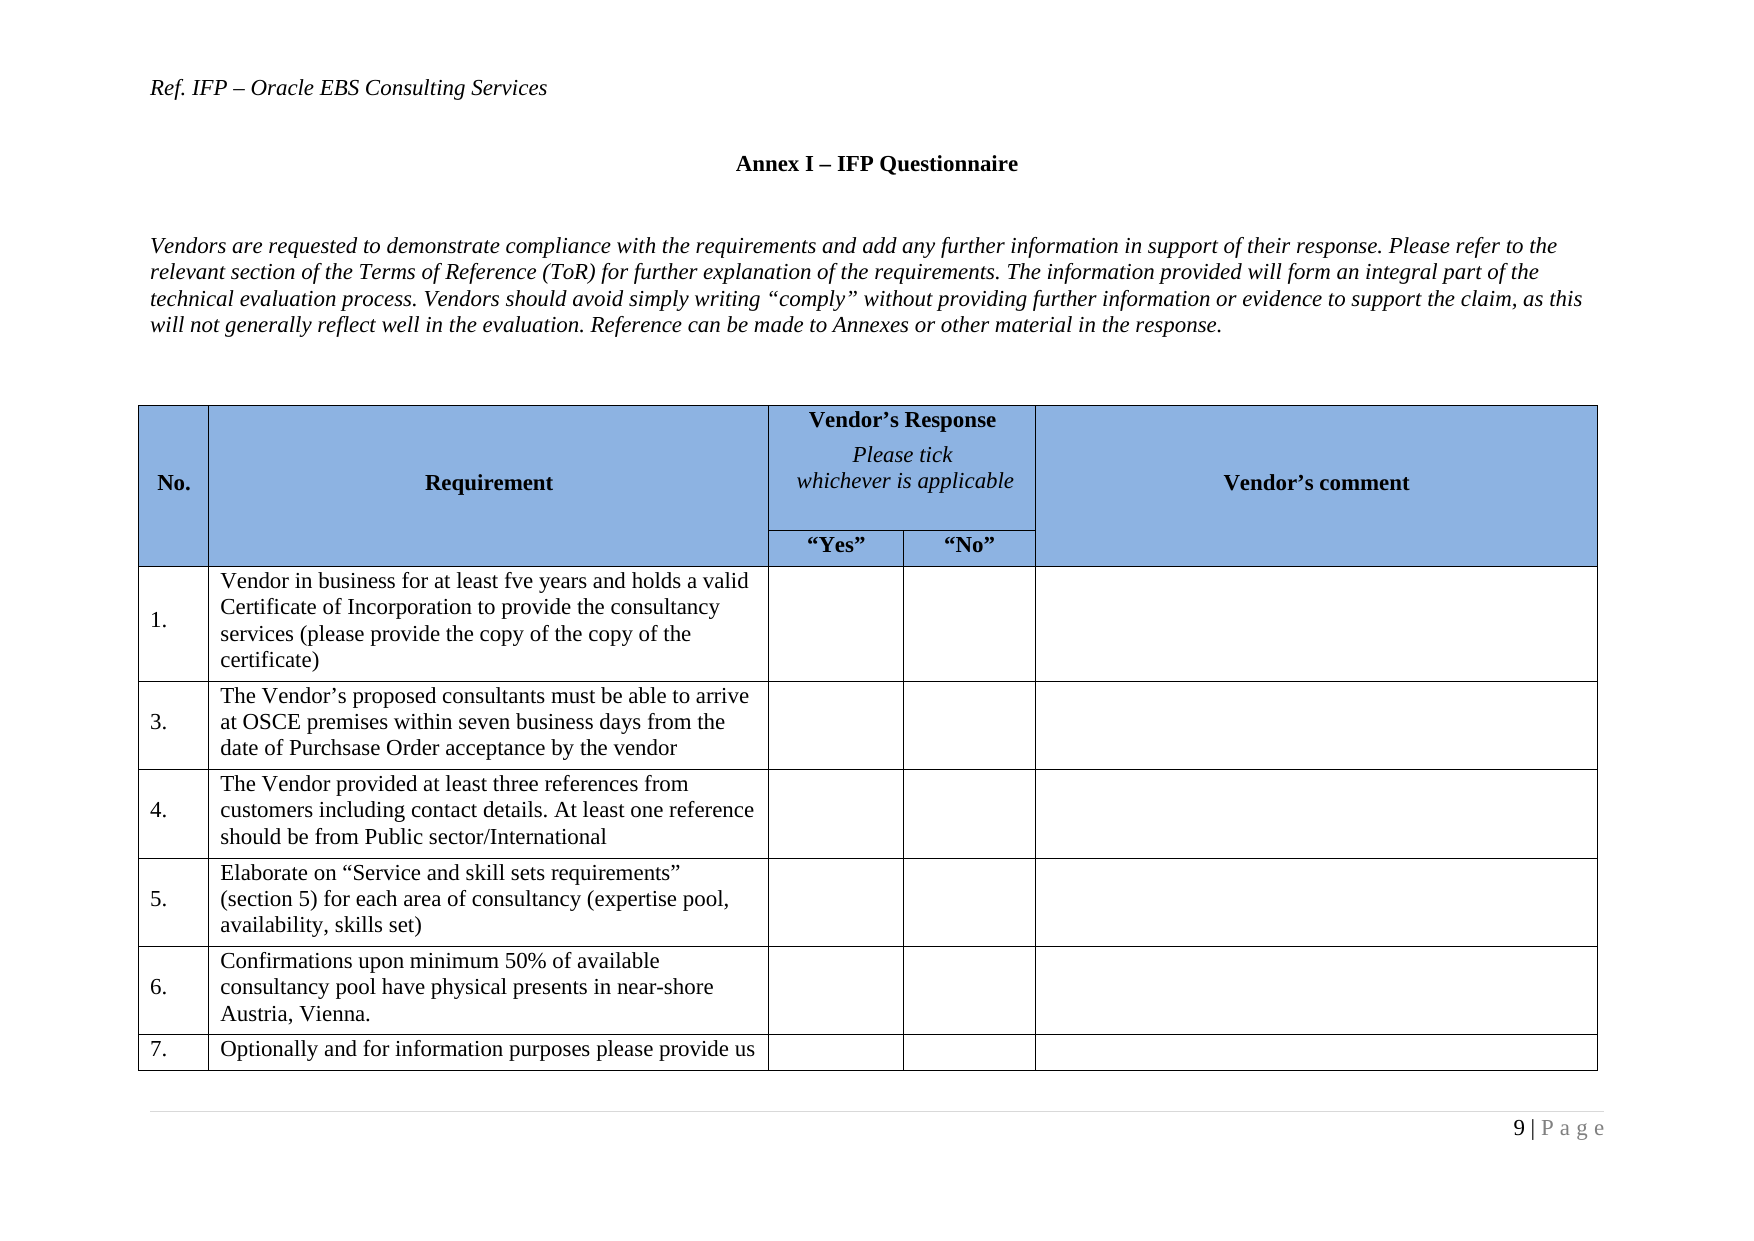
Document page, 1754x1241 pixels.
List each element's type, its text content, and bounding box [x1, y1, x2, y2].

table_cell [769, 947, 903, 1034]
table_cell [769, 770, 903, 857]
table_cell [904, 947, 1035, 1034]
table_cell 6. [139, 947, 208, 1034]
table_cell Confirmations upon minimum 50% of available consultancy pool have physical presents in near-shore Austria, Vienna. [209, 947, 768, 1034]
table_cell [769, 859, 903, 946]
table_cell [769, 1035, 903, 1070]
table_cell [1036, 682, 1597, 769]
table_cell [1036, 567, 1597, 681]
text Annex I – IFP Questionnaire [150, 150, 1604, 176]
table_cell [904, 1035, 1035, 1070]
table_cell 3. [139, 682, 208, 769]
text Vendors are requested to demonstrate compliance with the requirements and add any further information in support of their response. Please refer to the relevant section of the Terms of Reference (ToR) for further explanation of the requirements. The information provided will form an integral part of the technical evaluation process. Vendors should avoid simply writing “comply” without providing further information or evidence to support the claim, as this will not generally reflect well in the evaluation. Reference can be made to Annexes or other material in the response. [150, 232, 1604, 337]
table_cell The Vendor provided at least three references from customers including contact details. At least one reference should be from Public sector/International [209, 770, 768, 857]
table_cell [769, 682, 903, 769]
table_cell “Yes” [769, 531, 903, 566]
table_cell 1. [139, 567, 208, 681]
table_cell “No” [904, 531, 1035, 566]
table_cell [904, 770, 1035, 857]
table_cell [1036, 859, 1597, 946]
table_cell [904, 859, 1035, 946]
table_cell Elaborate on “Service and skill sets requirements” (section 5) for each area of consultancy (expertise pool, availability, skills set) [209, 859, 768, 946]
table_cell 5. [139, 859, 208, 946]
table_cell The Vendor’s proposed consultants must be able to arrive at OSCE premises within seven business days from the date of Purchsase Order acceptance by the vendor [209, 682, 768, 769]
table_header Vendor’s Response Please tick whichever is applicable [769, 406, 1035, 530]
table_cell [769, 567, 903, 681]
table_cell Vendor in business for at least fve years and holds a valid Certificate of Incorporation to provide the consultancy services (please provide the copy of the copy of the certificate) [209, 567, 768, 681]
table_cell [904, 567, 1035, 681]
table_header No. [139, 406, 208, 566]
table_header Vendor’s comment [1036, 406, 1597, 566]
table_cell [1036, 1035, 1597, 1070]
table_cell [904, 682, 1035, 769]
table_cell 7. [139, 1035, 208, 1070]
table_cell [209, 1035, 768, 1070]
table_cell [1036, 947, 1597, 1034]
table_header Requirement [209, 406, 768, 566]
table_cell 4. [139, 770, 208, 857]
table_cell [1036, 770, 1597, 857]
